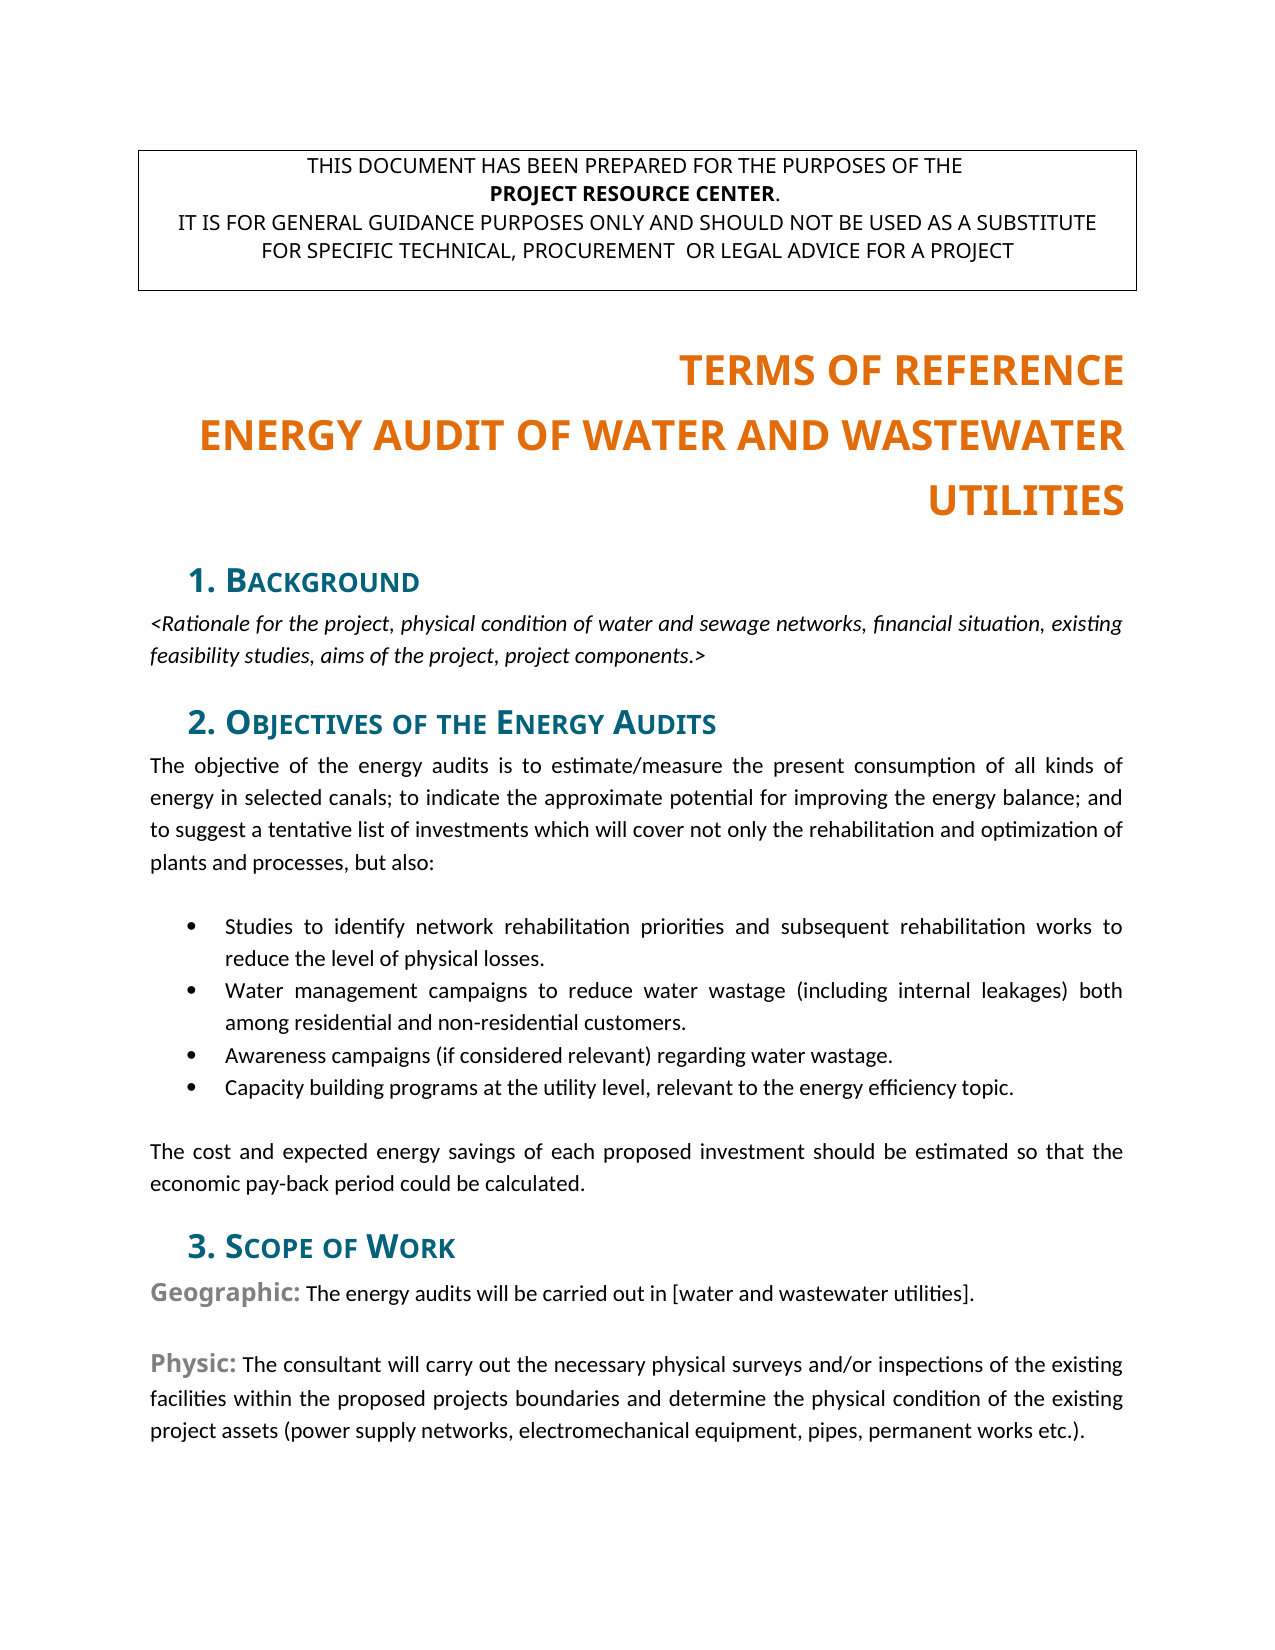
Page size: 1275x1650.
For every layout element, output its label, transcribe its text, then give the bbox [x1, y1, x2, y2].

list Physic: The consultant will carry out the necessary physical surveys and/or inspections of the existing facilities within the proposed projects boundaries and determine the physical condition of the existing project assets (power supply networks, electromechanical equipment, pipes, permanent works etc.). [150, 1346, 1125, 1444]
text Energy Audit of Water and Wastewater Utilities [150, 406, 1125, 528]
subtitle Terms of Reference [150, 341, 1125, 398]
text The objective of the energy audits is to estimate/measure the present consumption of all kinds of energy in selected canals; to indicate the approximate potential for improving the energy balance; and to suggest a tentative list of investments which will cover not only the rehabilitation and optimization of plants and processes, but also: [150, 751, 1125, 876]
list Capacity building programs at the utility level, relevant to the energy efficiency topic. [187, 1073, 1125, 1101]
subtitle Scope of Work [187, 1222, 1125, 1268]
table_header THIS DOCUMENT HAS BEEN PREPARED FOR THE PURPOSES OF THE PROJECT RESOURCE CENTER. IT IS FOR GENERAL GUIDANCE PURPOSES ONLY AND SHOULD NOT BE USED AS A SUBSTITUTE FOR SPECIFIC TECHNICAL, PROCUREMENT OR LEGAL ADVICE FOR A PROJECT [139, 151, 1136, 290]
text The cost and expected energy savings of each proposed investment should be estimated so that the economic pay-back period could be calculated. [150, 1137, 1125, 1197]
subtitle Background [187, 557, 1125, 603]
subtitle Objectives of the Energy Audits [187, 699, 1125, 744]
list Geographic: The energy audits will be carried out in [water and wastewater utilities]. [150, 1275, 1125, 1309]
list Water management campaigns to reduce water wastage (including internal leakages) both among residential and non-residential customers. [187, 976, 1125, 1037]
list Studies to identify network rehabilitation priorities and subsequent rehabilitation works to reduce the level of physical losses. [187, 912, 1125, 972]
text <Rationale for the project, physical condition of water and sewage networks, financial situation, existing feasibility studies, aims of the project, project components.> [150, 609, 1125, 670]
list Awareness campaigns (if considered relevant) regarding water wastage. [187, 1041, 1125, 1069]
